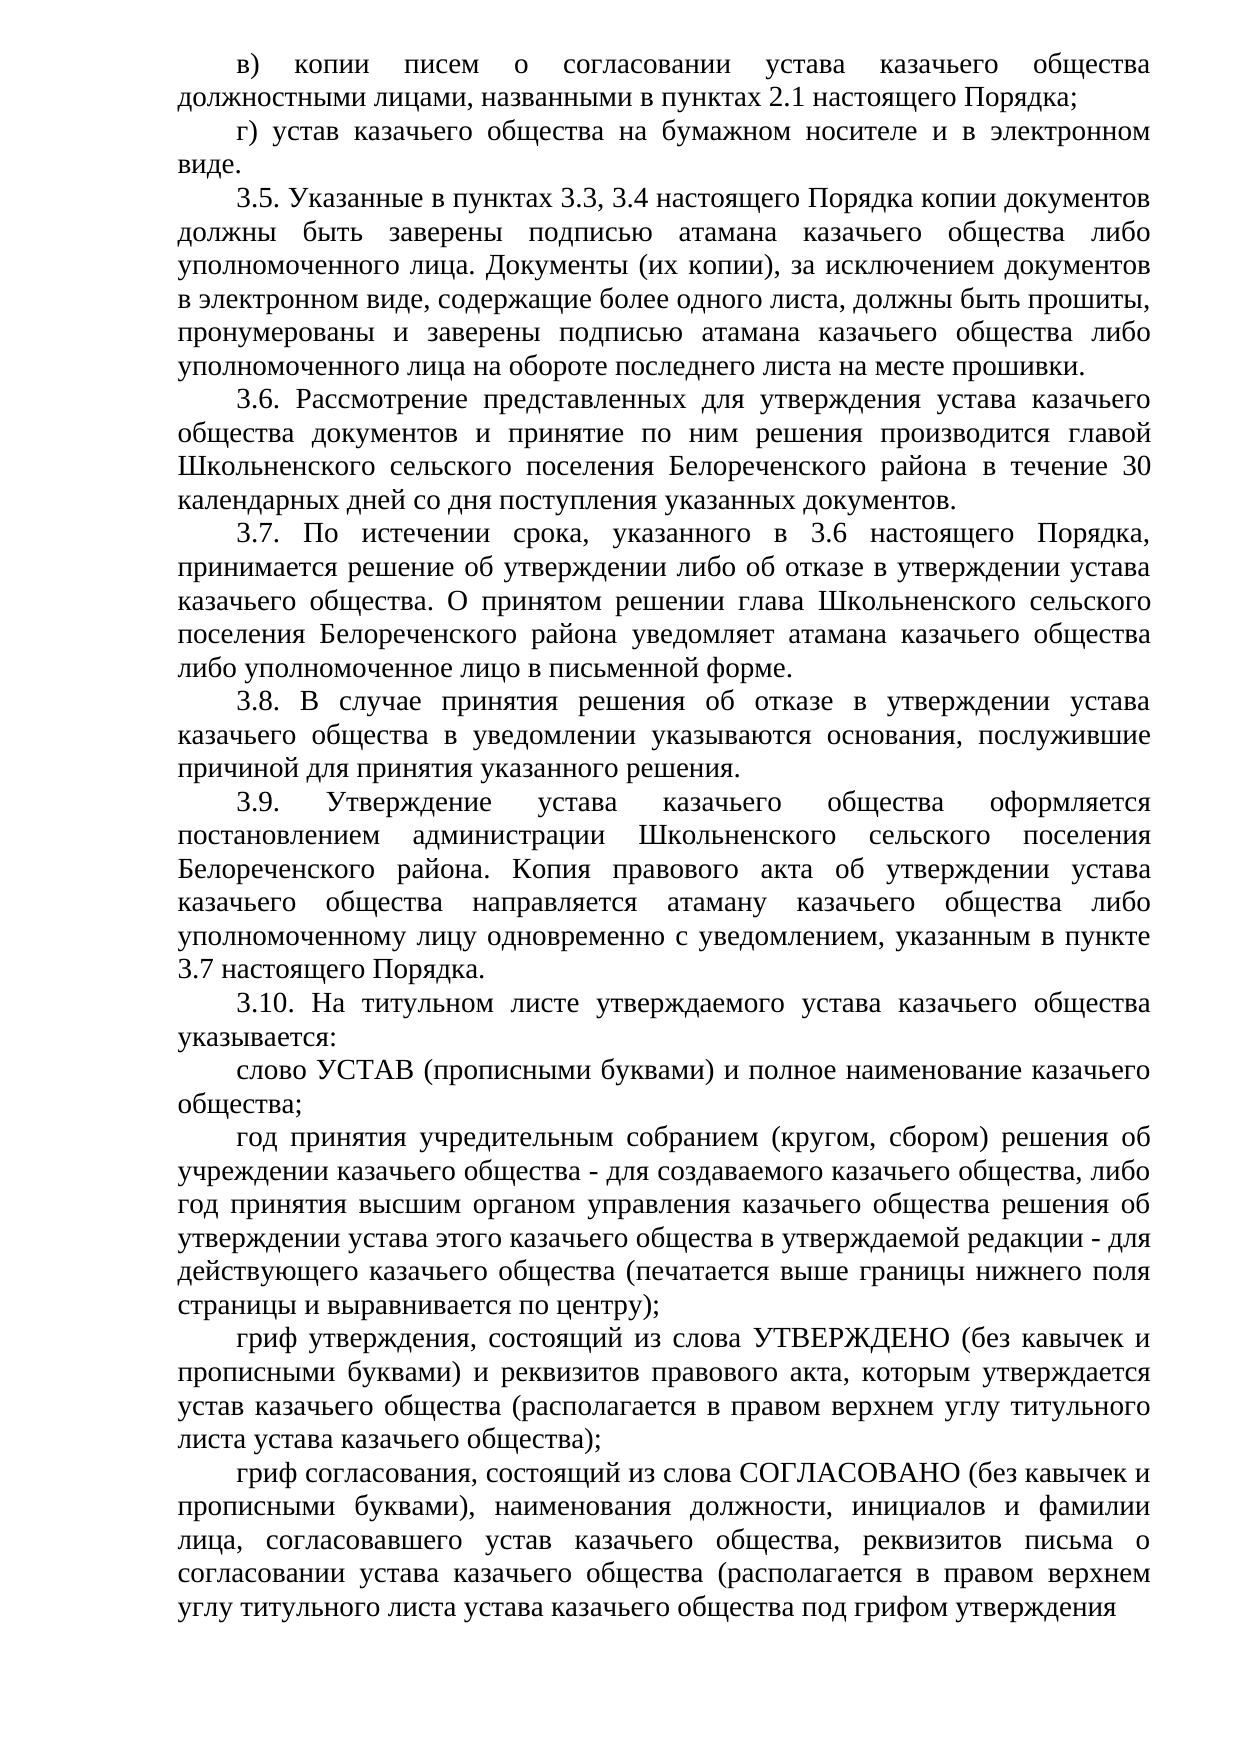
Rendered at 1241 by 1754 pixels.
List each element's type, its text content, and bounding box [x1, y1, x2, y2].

text г) устав казачьего общества на бумажном носителе и в электронном виде. [177, 113, 1152, 180]
text гриф утверждения, состоящий из слова УТВЕРЖДЕНО (без кавычек и прописными буквами) и реквизитов правового акта, которым утверждается устав казачьего общества (располагается в правом верхнем углу титульного листа устава казачьего общества); [177, 1321, 1152, 1455]
text слово УСТАВ (прописными буквами) и полное наименование казачьего общества; [177, 1052, 1152, 1119]
text год принятия учредительным собранием (кругом, сбором) решения об учреждении казачьего общества - для создаваемого казачьего общества, либо год принятия высшим органом управления казачьего общества решения об утверждении устава этого казачьего общества в утверждаемой редакции - для действующего казачьего общества (печатается выше границы нижнего поля страницы и выравнивается по центру); [177, 1119, 1152, 1321]
text 3.8. В случае принятия решения об отказе в утверждении устава казачьего общества в уведомлении указываются основания, послужившие причиной для принятия указанного решения. [177, 683, 1152, 784]
text в) копии писем о согласовании устава казачьего общества должностными лицами, названными в пунктах 2.1 настоящего Порядка; [177, 46, 1152, 113]
text 3.9. Утверждение устава казачьего общества оформляется постановлением администрации Школьненского сельского поселения Белореченского района. Копия правового акта об утверждении устава казачьего общества направляется атаману казачьего общества либо уполномоченному лицу одновременно с уведомлением, указанным в пункте 3.7 настоящего Порядка. [177, 784, 1152, 985]
text 3.6. Рассмотрение представленных для утверждения устава казачьего общества документов и принятие по ним решения производится главой Школьненского сельского поселения Белореченского района в течение 30 календарных дней со дня поступления указанных документов. [177, 381, 1152, 516]
text гриф согласования, состоящий из слова СОГЛАСОВАНО (без кавычек и прописными буквами), наименования должности, инициалов и фамилии лица, согласовавшего устав казачьего общества, реквизитов письма о согласовании устава казачьего общества (располагается в правом верхнем углу титульного листа устава казачьего общества под грифом утверждения [177, 1455, 1152, 1622]
text 3.5. Указанные в пунктах 3.3, 3.4 настоящего Порядка копии документов должны быть заверены подписью атамана казачьего общества либо уполномоченного лица. Документы (их копии), за исключением документов в электронном виде, содержащие более одного листа, должны быть прошиты, пронумерованы и заверены подписью атамана казачьего общества либо уполномоченного лица на обороте последнего листа на месте прошивки. [177, 180, 1152, 381]
text 3.7. По истечении срока, указанного в 3.6 настоящего Порядка, принимается решение об утверждении либо об отказе в утверждении устава казачьего общества. О принятом решении глава Школьненского сельского поселения Белореченского района уведомляет атамана казачьего общества либо уполномоченное лицо в письменной форме. [177, 516, 1152, 683]
text 3.10. На титульном листе утверждаемого устава казачьего общества указывается: [177, 985, 1152, 1052]
